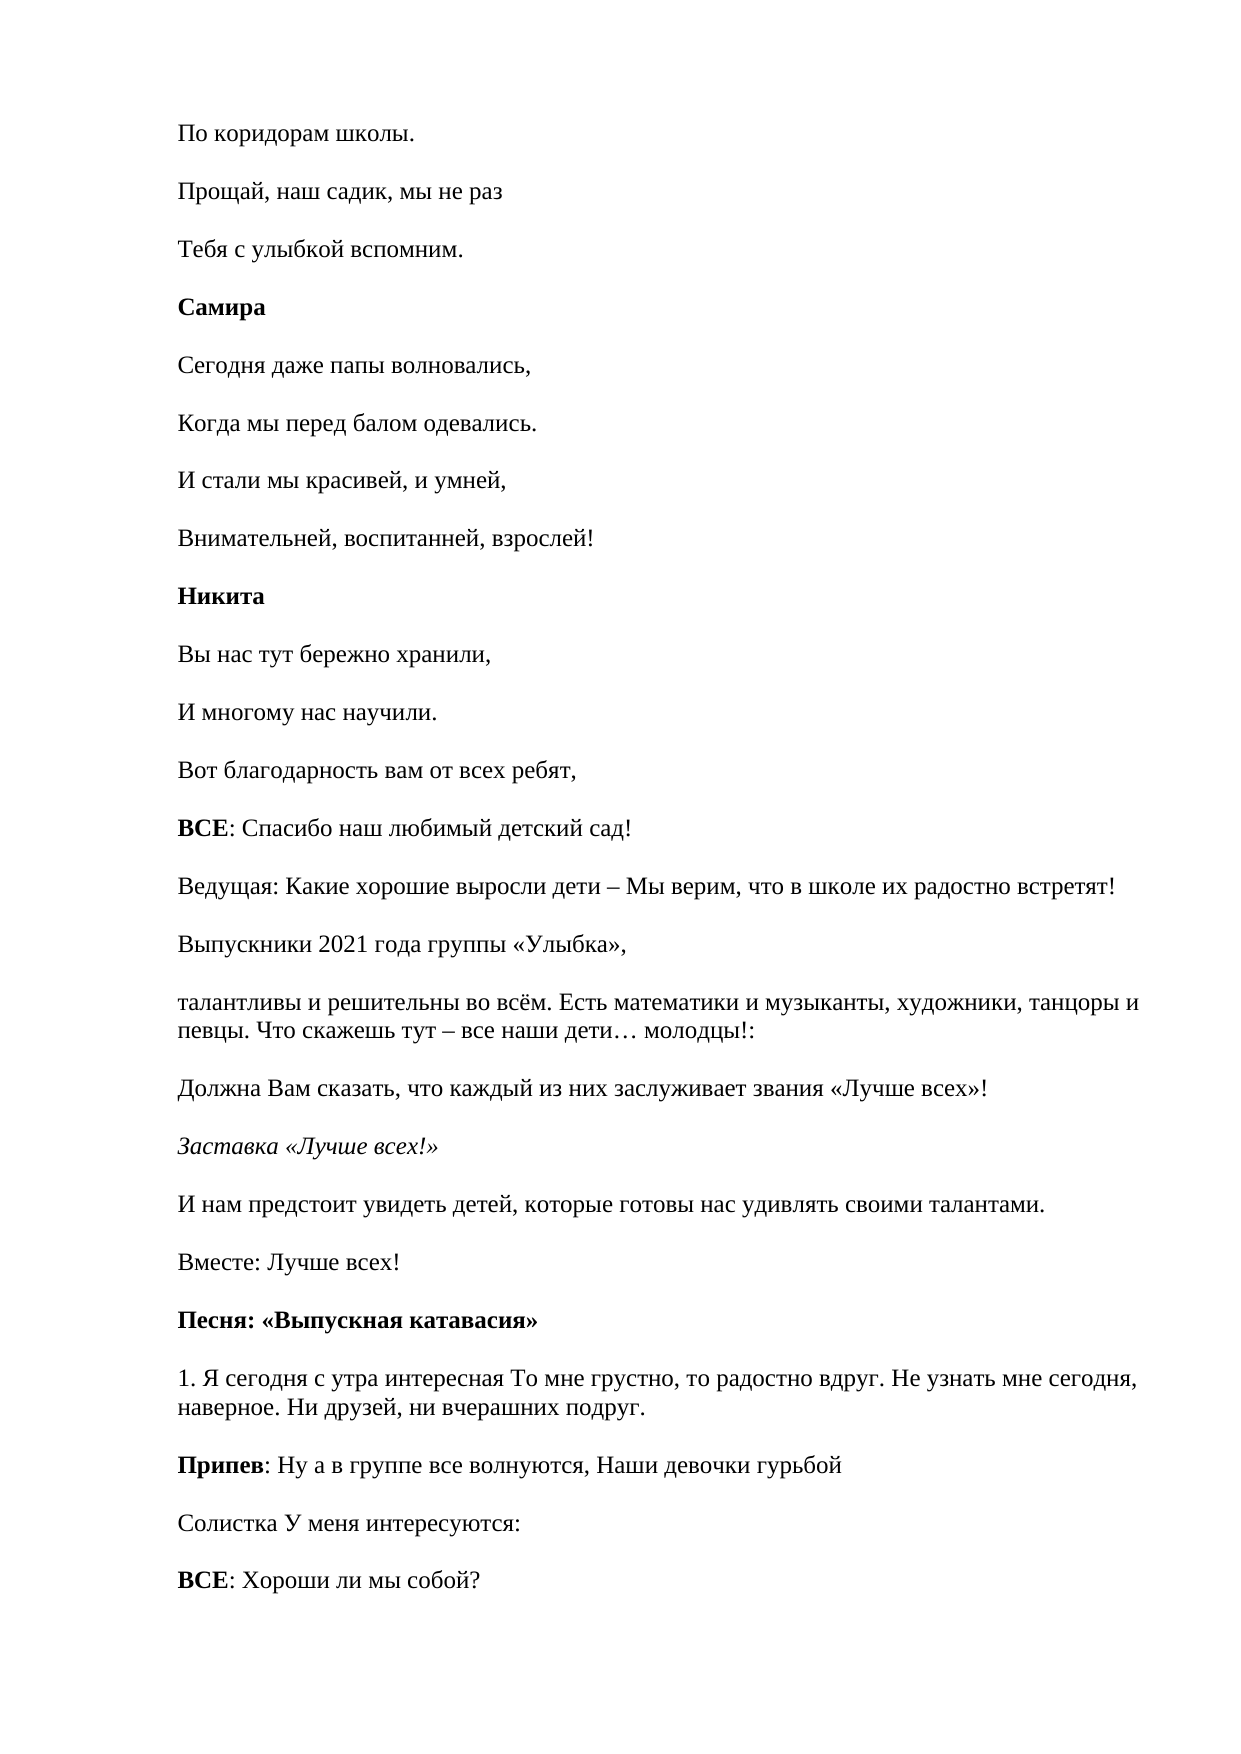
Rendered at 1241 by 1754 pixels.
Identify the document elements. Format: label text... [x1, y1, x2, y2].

text Вы нас тут бережно хранили, [177, 639, 1152, 668]
text 1. Я сегодня с утра интересная То мне грустно, то радостно вдруг. Не узнать мне сегодня, наверное. Ни друзей, ни вчерашних подруг. [177, 1363, 1152, 1421]
text И нам предстоит увидеть детей, которые готовы нас удивлять своими талантами. [177, 1189, 1152, 1218]
text Прощай, наш садик, мы не раз [177, 176, 1152, 205]
text И многому нас научили. [177, 697, 1152, 726]
text Ведущая: Какие хорошие выросли дети – Мы верим, что в школе их радостно встретят! [177, 871, 1152, 900]
text ВСЕ: Спасибо наш любимый детский сад! [177, 813, 1152, 842]
text Вместе: Лучше всех! [177, 1247, 1152, 1276]
text Солистка У меня интересуются: [177, 1508, 1152, 1536]
text Когда мы перед балом одевались. [177, 408, 1152, 436]
text Вот благодарность вам от всех ребят, [177, 755, 1152, 784]
text И стали мы красивей, и умней, [177, 466, 1152, 494]
text По коридорам школы. [177, 118, 1152, 147]
text талантливы и решительны во всём. Есть математики и музыканты, художники, танцоры и певцы. Что скажешь тут – все наши дети… молодцы!: [177, 987, 1152, 1044]
text Песня: «Выпускная катавасия» [177, 1305, 1152, 1334]
text Внимательней, воспитанней, взрослей! [177, 523, 1152, 552]
text Должна Вам сказать, что каждый из них заслуживает звания «Лучше всех»! [177, 1073, 1152, 1102]
text Никита [177, 581, 1152, 610]
text Сегодня даже папы волновались, [177, 350, 1152, 378]
text Заставка «Лучше всех!» [177, 1131, 1152, 1160]
text Тебя с улыбкой вспомним. [177, 234, 1152, 263]
text Самира [177, 292, 1152, 321]
text Припев: Ну а в группе все волнуются, Наши девочки гурьбой [177, 1450, 1152, 1478]
text ВСЕ: Хороши ли мы собой? [177, 1566, 1152, 1594]
text Выпускники 2021 года группы «Улыбка», [177, 929, 1152, 958]
